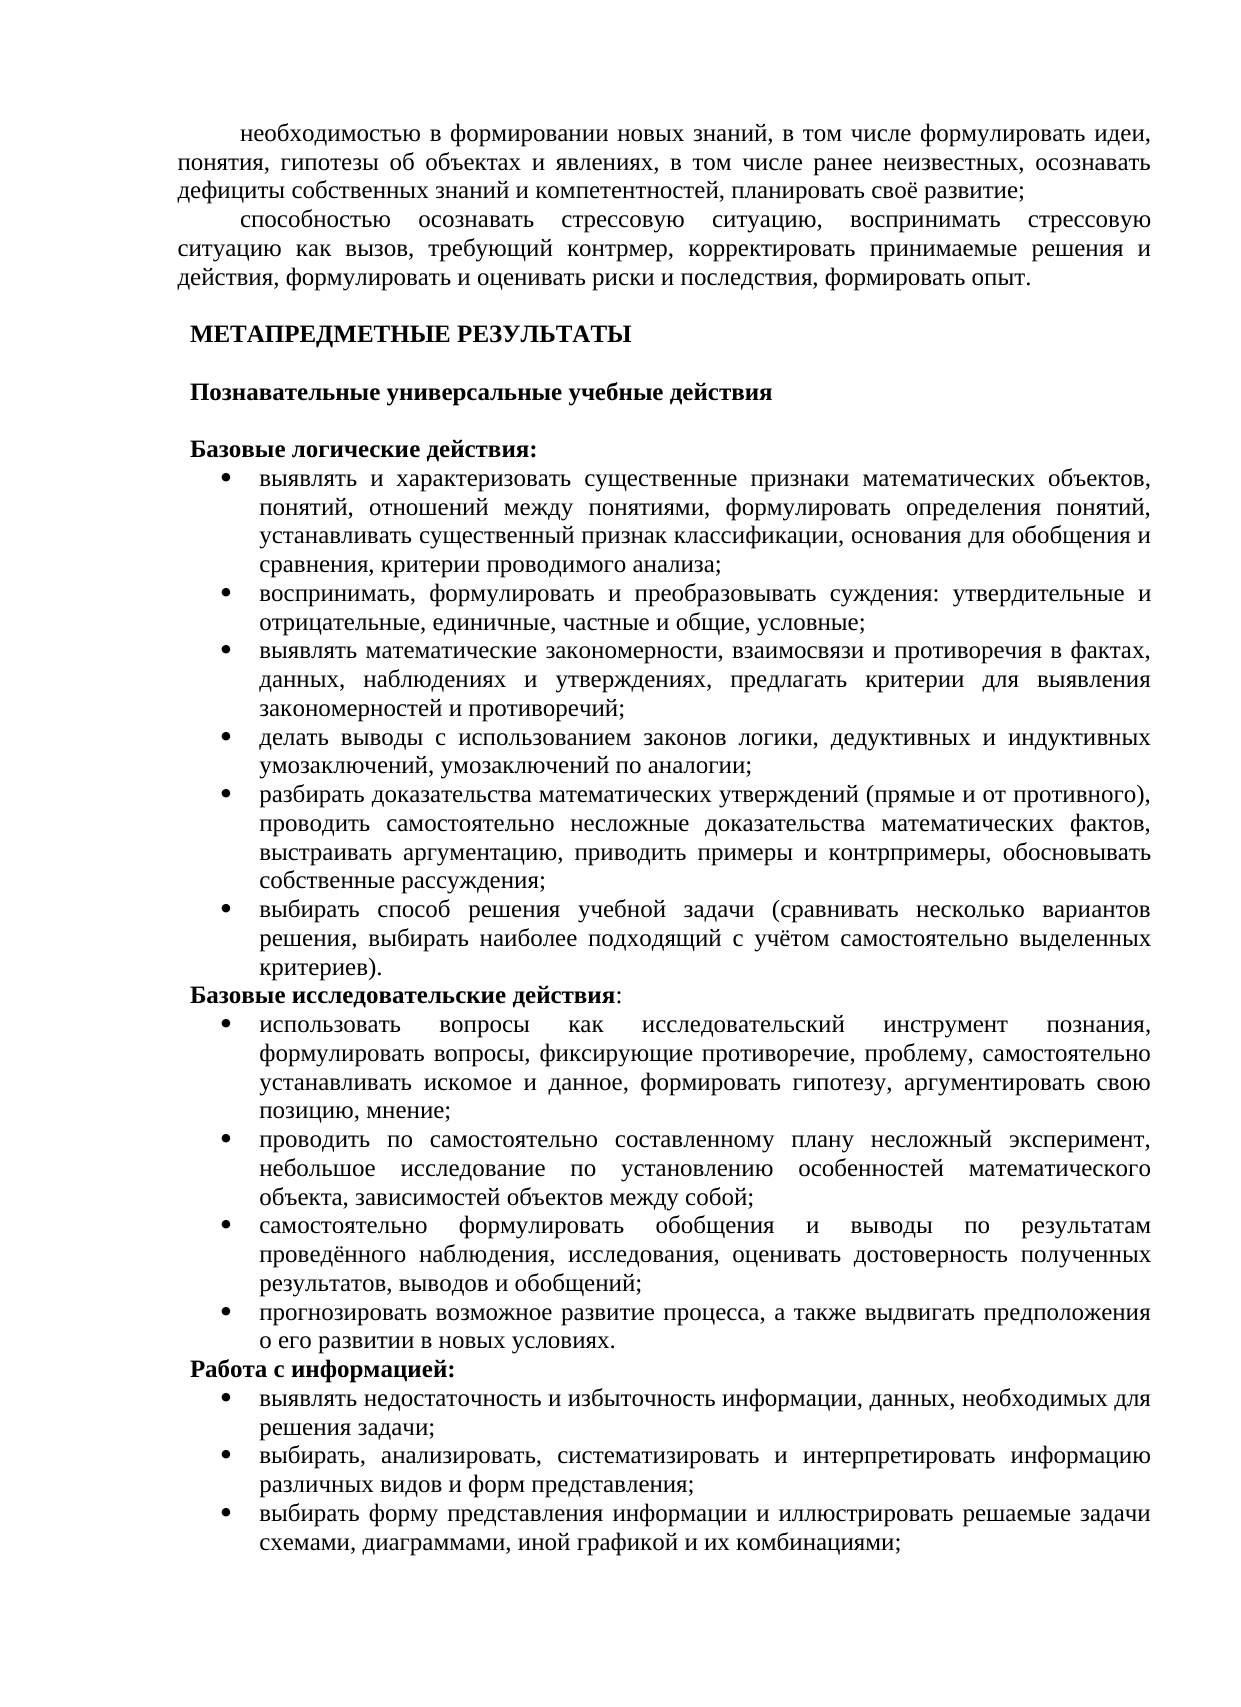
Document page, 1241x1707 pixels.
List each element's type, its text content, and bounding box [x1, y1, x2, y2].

list воспринимать, формулировать и преобразовывать суждения: утвердительные и отрицательные, единичные, частные и общие, условные; [222, 578, 1152, 636]
list выявлять и характеризовать существенные признаки математических объектов, понятий, отношений между понятиями, формулировать определения понятий, устанавливать существенный признак классификации, основания для обобщения и сравнения, критерии проводимого анализа; [222, 463, 1152, 578]
list выявлять математические закономерности, взаимосвязи и противоречия в фактах, данных, наблюдениях и утверждениях, предлагать критерии для выявления закономерностей и противоречий; [222, 636, 1152, 722]
list использовать вопросы как исследовательский инструмент познания, формулировать вопросы, фиксирующие противоречие, проблему, самостоятельно устанавливать искомое и данное, формировать гипотезу, аргументировать свою позицию, мнение; [222, 1009, 1152, 1124]
list выбирать форму представления информации и иллюстрировать решаемые задачи схемами, диаграммами, иной графикой и их комбинациями; [222, 1498, 1152, 1556]
list выявлять недостаточность и избыточность информации, данных, необходимых для решения задачи; [222, 1383, 1152, 1441]
text Работа с информацией: [190, 1354, 1152, 1383]
list выбирать способ решения учебной задачи (сравнивать несколько вариантов решения, выбирать наиболее подходящий с учётом самостоятельно выделенных критериев). [222, 894, 1152, 981]
list самостоятельно формулировать обобщения и выводы по результатам проведённого наблюдения, исследования, оценивать достоверность полученных результатов, выводов и обобщений; [222, 1211, 1152, 1297]
list проводить по самостоятельно составленному плану несложный эксперимент, небольшое исследование по установлению особенностей математического объекта, зависимостей объектов между собой; [222, 1124, 1152, 1211]
text Познавательные универсальные учебные действия [190, 377, 1152, 406]
list выбирать, анализировать, систематизировать и интерпретировать информацию различных видов и форм представления; [222, 1441, 1152, 1498]
list делать выводы с использованием законов логики, дедуктивных и индуктивных умозаключений, умозаключений по аналогии; [222, 722, 1152, 779]
text необходимостью в формировании новых знаний, в том числе формулировать идеи, понятия, гипотезы об объектах и явлениях, в том числе ранее неизвестных, осознавать дефициты собственных знаний и компетентностей, планировать своё развитие; [177, 118, 1152, 204]
text Базовые логические действия: [190, 434, 1152, 463]
list прогнозировать возможное развитие процесса, а также выдвигать предположения о его развитии в новых условиях. [222, 1297, 1152, 1354]
text Базовые исследовательские действия: [190, 981, 1152, 1009]
text способностью осознавать стрессовую ситуацию, воспринимать стрессовую ситуацию как вызов, требующий контрмер, корректировать принимаемые решения и действия, формулировать и оценивать риски и последствия, формировать опыт. [177, 204, 1152, 291]
list разбирать доказательства математических утверждений (прямые и от противного), проводить самостоятельно несложные доказательства математических фактов, выстраивать аргументацию, приводить примеры и контрпримеры, обосновывать собственные рассуждения; [222, 779, 1152, 894]
text МЕТАПРЕДМЕТНЫЕ РЕЗУЛЬТАТЫ [190, 319, 1152, 348]
